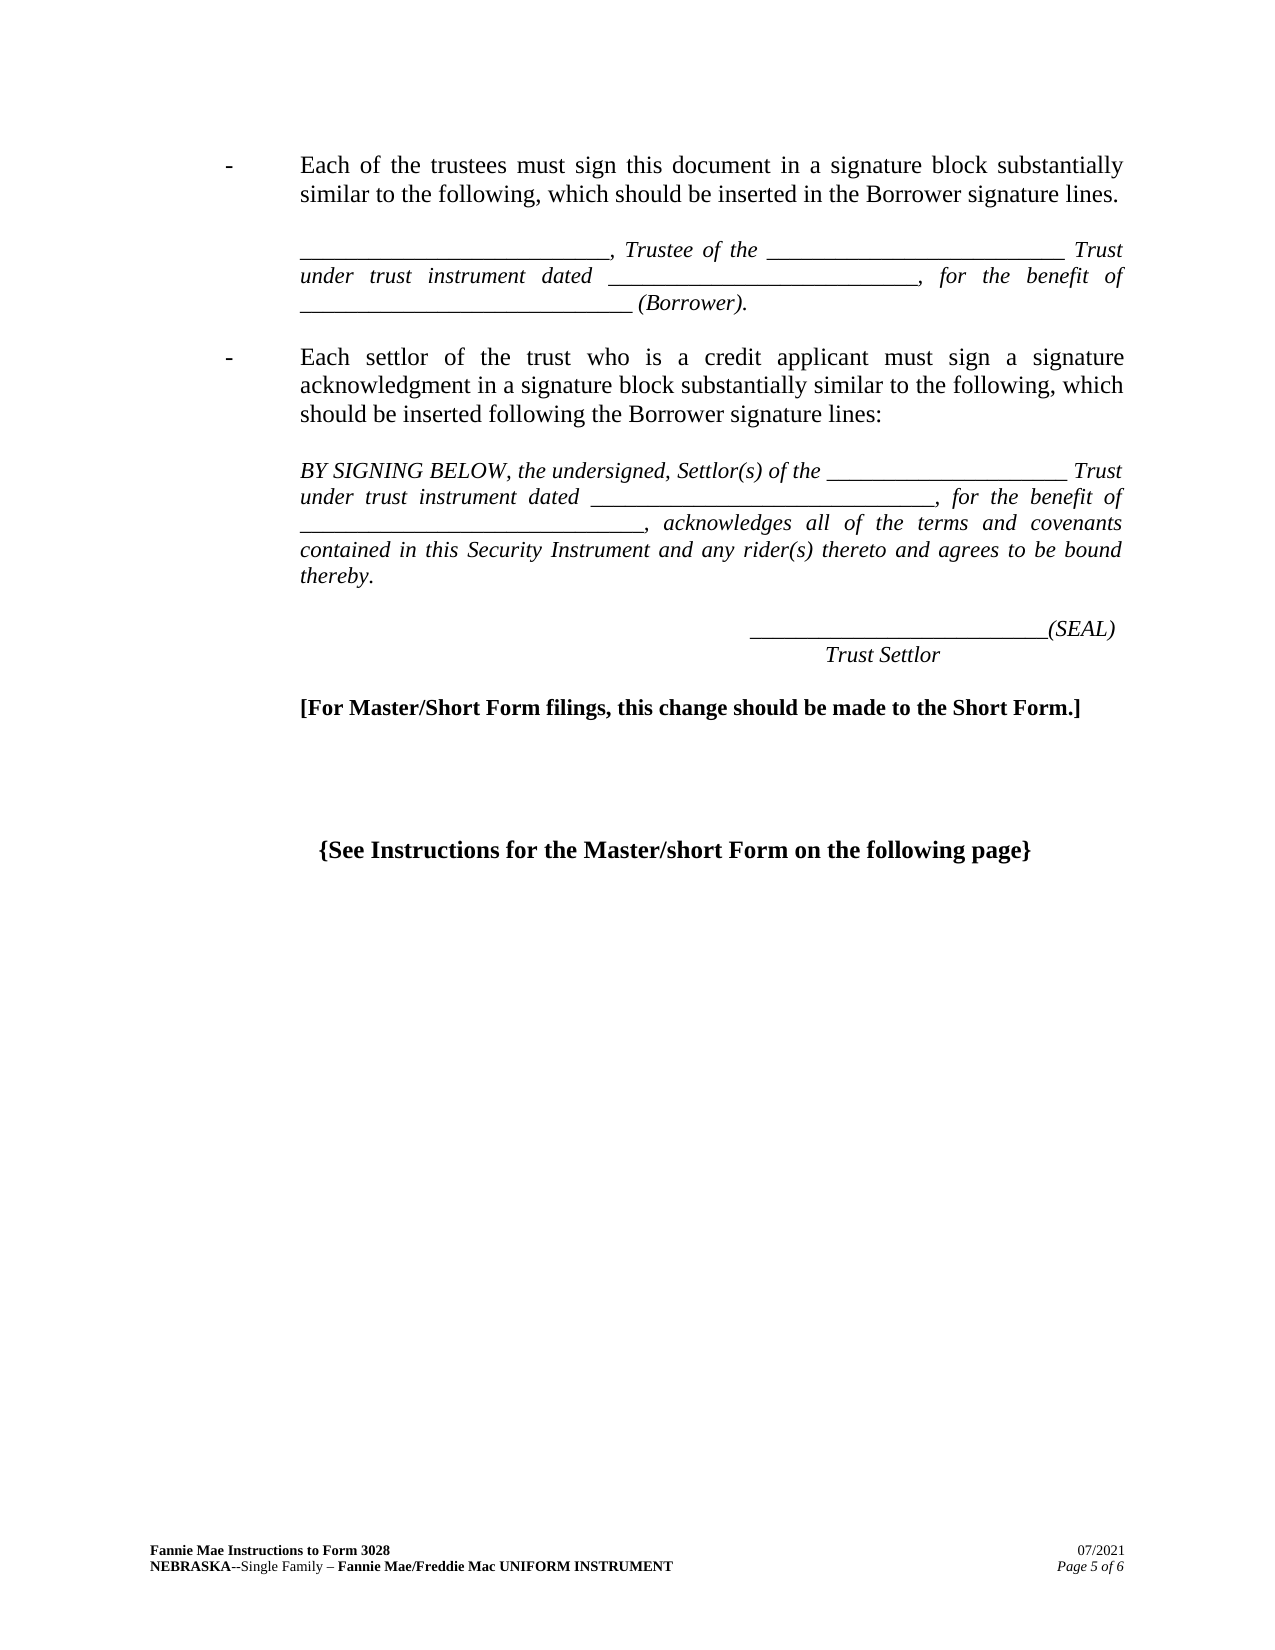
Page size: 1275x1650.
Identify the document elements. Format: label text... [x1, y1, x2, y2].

text - Each settlor of the trust who is a credit applicant must sign a signature acknowledgment in a signature block substantially similar to the following, which should be inserted following the Borrower signature lines: [225, 342, 1125, 428]
text - Each of the trustees must sign this document in a signature block substantially similar to the following, which should be inserted in the Borrower signature lines. [225, 150, 1125, 207]
text ___________________________, Trustee of the __________________________ Trust under trust instrument dated ___________________________, for the benefit of _____________________________ (Borrower). [300, 236, 1125, 315]
text Trust Settlor [150, 641, 1125, 667]
text {See Instructions for the Master/short Form on the following page} [225, 835, 1125, 864]
text __________________________(SEAL) [150, 615, 1125, 641]
text BY SIGNING BELOW, the undersigned, Settlor(s) of the _____________________ Trust under trust instrument dated ______________________________, for the benefit of ______________________________, acknowledges all of the terms and covenants contained in this Security Instrument and any rider(s) thereto and agrees to be bound thereby. [300, 457, 1125, 588]
text [For Master/Short Form filings, this change should be made to the Short Form.] [262, 694, 1125, 720]
